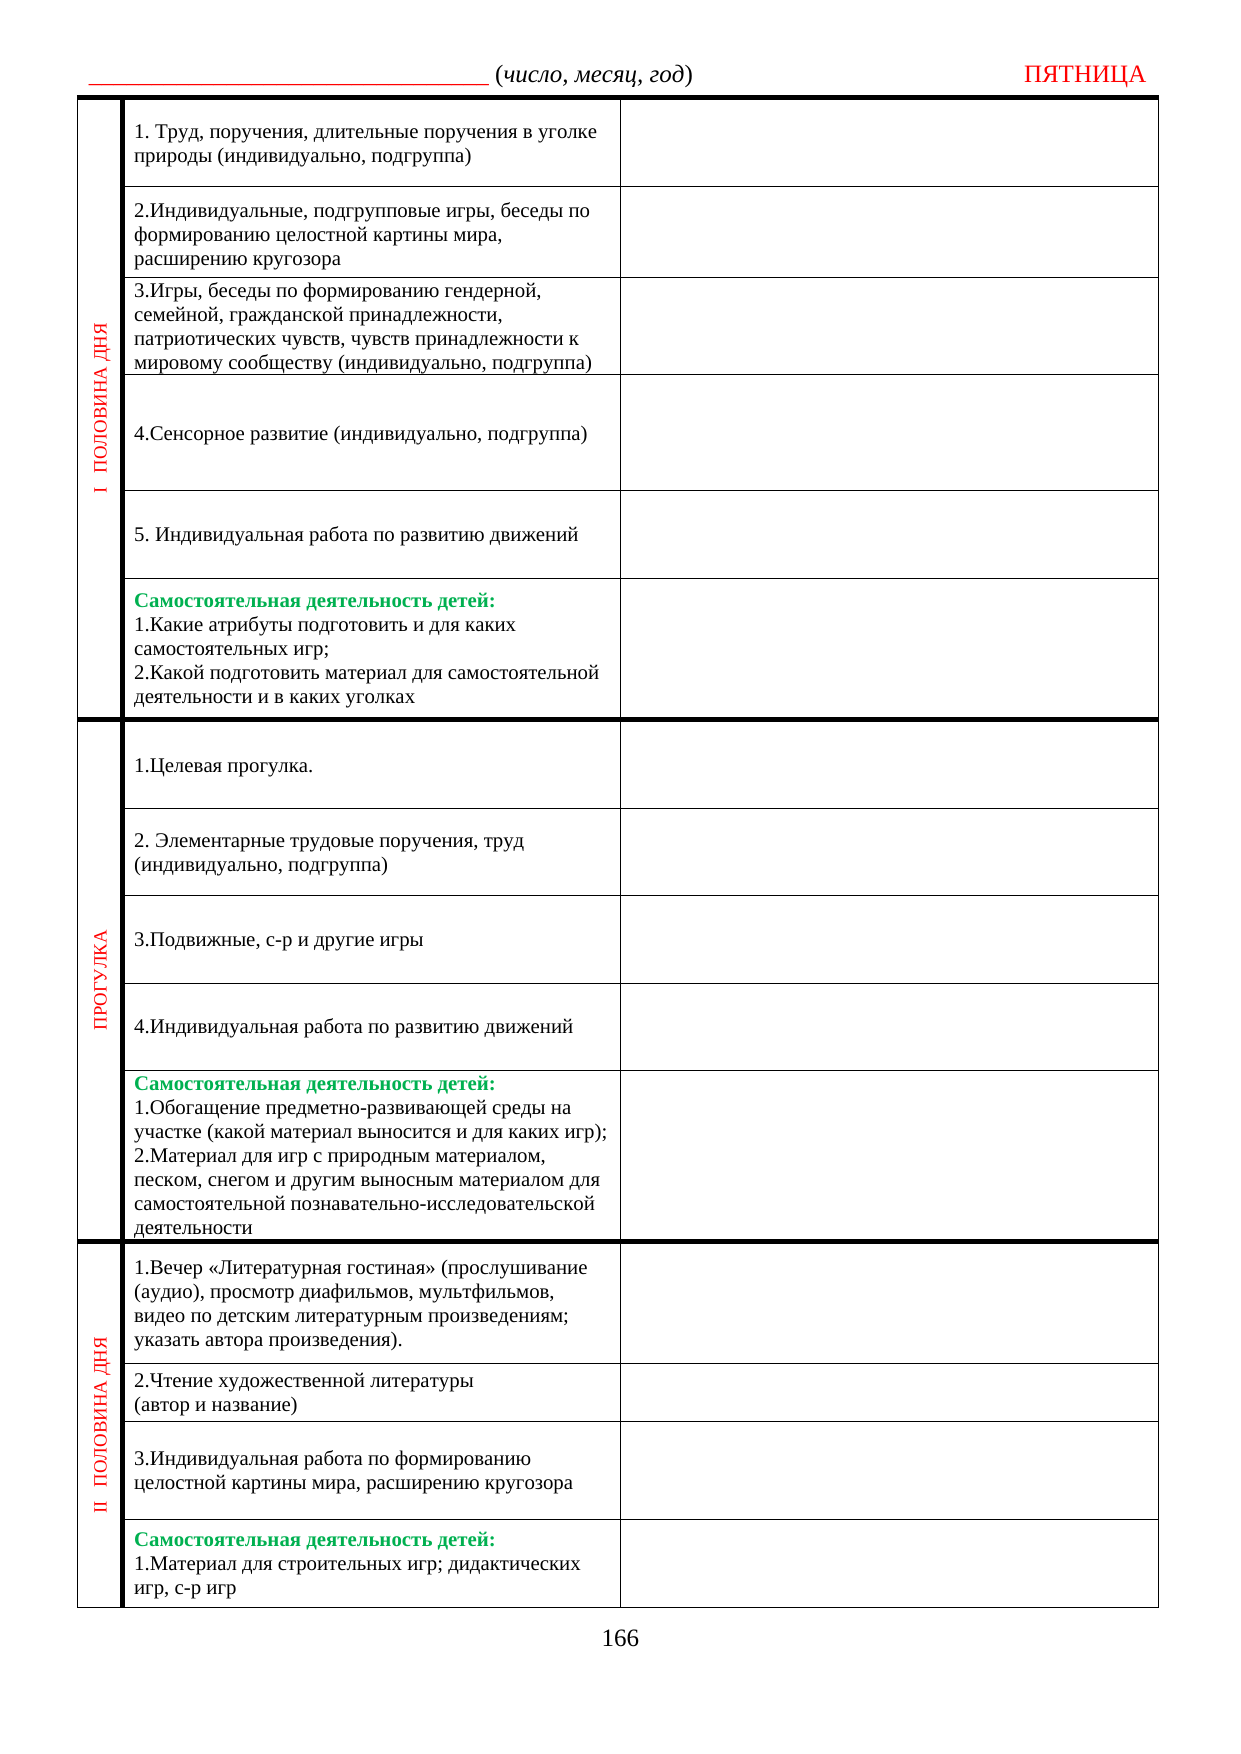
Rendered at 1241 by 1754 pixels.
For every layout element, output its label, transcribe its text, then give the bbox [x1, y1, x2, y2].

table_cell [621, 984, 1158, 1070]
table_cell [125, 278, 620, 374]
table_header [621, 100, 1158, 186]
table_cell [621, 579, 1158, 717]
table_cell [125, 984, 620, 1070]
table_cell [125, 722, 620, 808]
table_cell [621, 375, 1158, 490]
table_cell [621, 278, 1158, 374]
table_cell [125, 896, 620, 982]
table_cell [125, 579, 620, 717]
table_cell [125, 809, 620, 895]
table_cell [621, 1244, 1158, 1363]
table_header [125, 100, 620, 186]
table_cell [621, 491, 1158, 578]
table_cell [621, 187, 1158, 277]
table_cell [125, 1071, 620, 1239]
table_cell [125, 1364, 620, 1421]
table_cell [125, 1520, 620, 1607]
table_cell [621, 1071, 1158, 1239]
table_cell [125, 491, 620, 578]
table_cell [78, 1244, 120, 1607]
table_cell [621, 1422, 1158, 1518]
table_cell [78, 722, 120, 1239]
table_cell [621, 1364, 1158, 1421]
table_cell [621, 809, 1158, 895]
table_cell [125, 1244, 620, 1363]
text ________________________________ (число, месяц, год) ПЯТНИЦА [89, 59, 1152, 88]
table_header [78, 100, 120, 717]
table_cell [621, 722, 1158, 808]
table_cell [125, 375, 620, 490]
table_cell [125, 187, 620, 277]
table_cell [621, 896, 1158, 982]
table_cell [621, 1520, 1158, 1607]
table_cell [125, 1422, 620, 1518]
